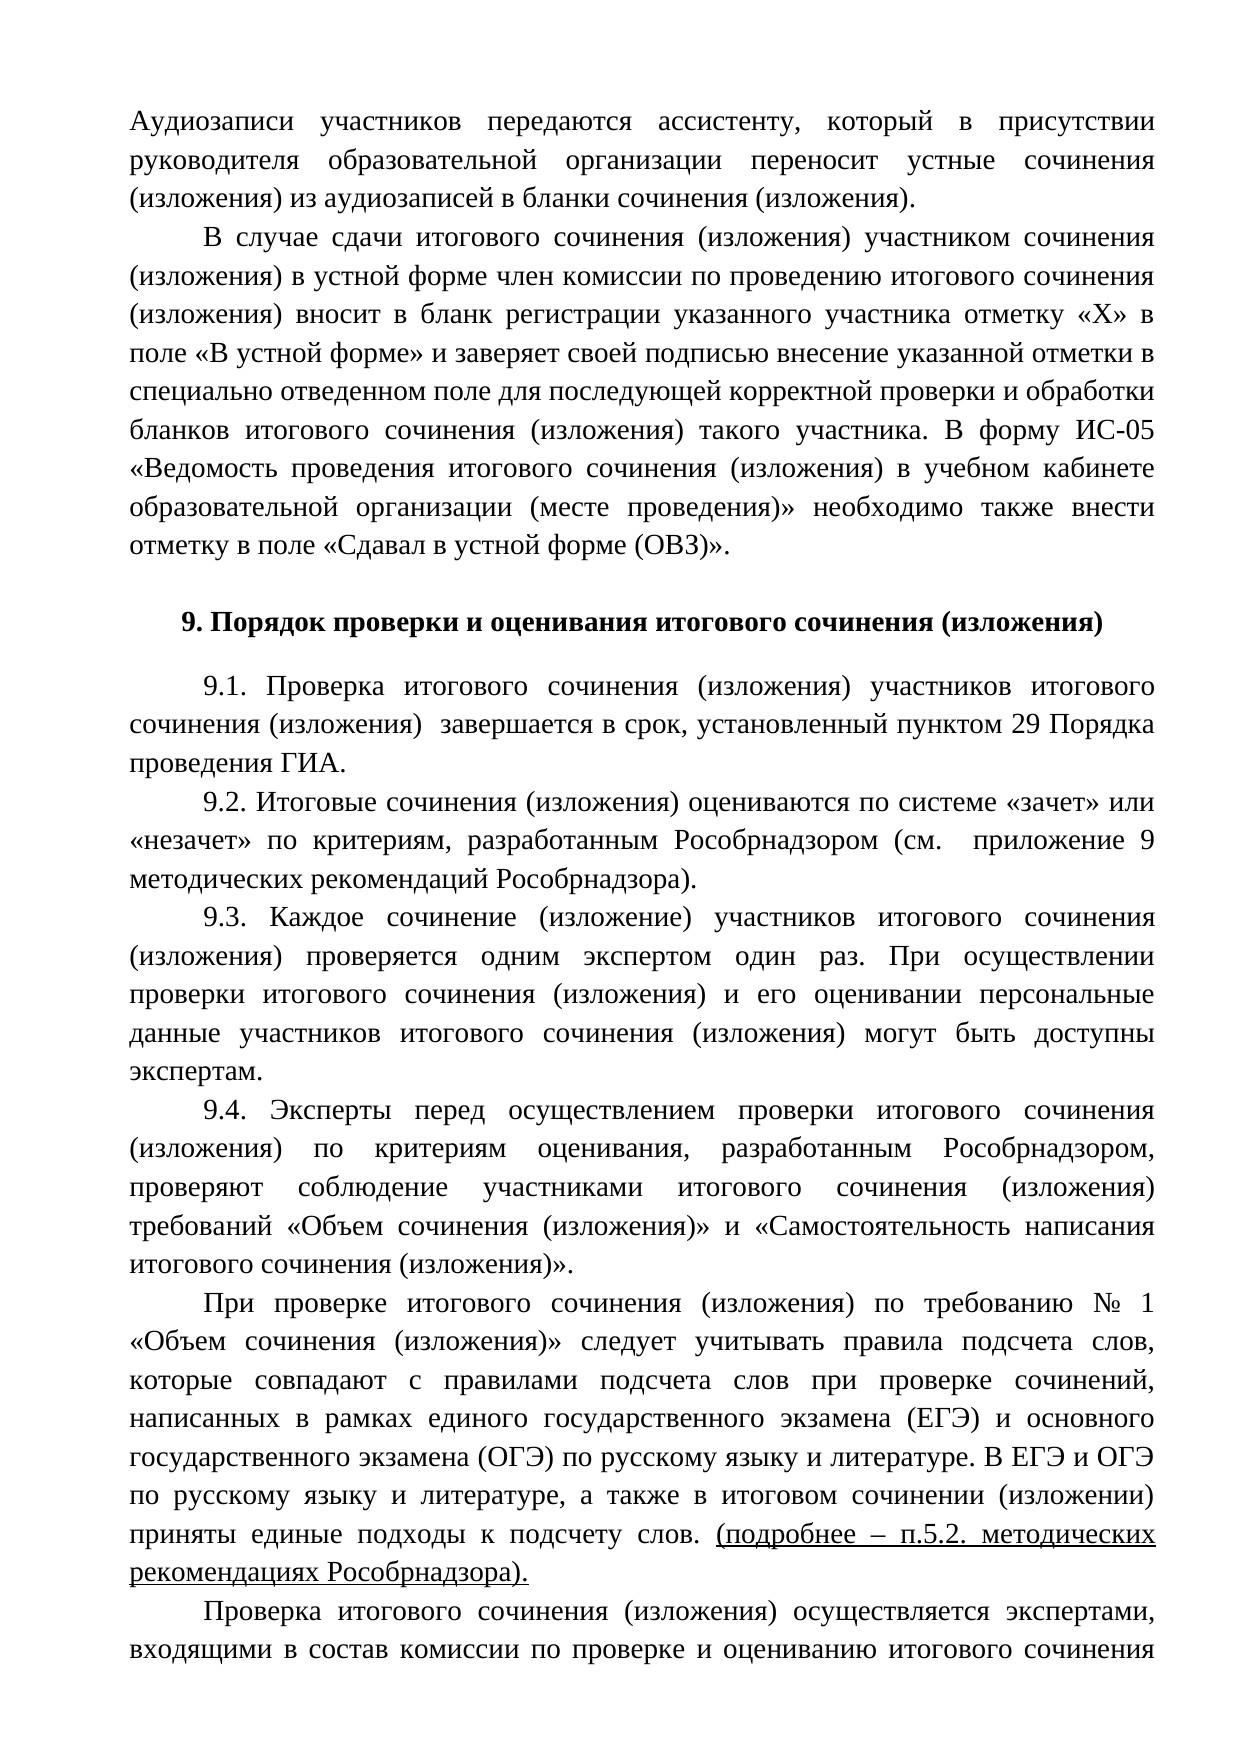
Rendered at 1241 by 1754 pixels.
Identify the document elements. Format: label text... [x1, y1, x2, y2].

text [129, 1593, 1156, 1665]
text 9.3. Каждое сочинение (изложение) участников итогового сочинения (изложения) проверяется одним экспертом один раз. При осуществлении проверки итогового сочинения (изложения) и его оценивании персональные данные участников итогового сочинения (изложения) могут быть доступны экспертам. [129, 899, 1156, 1087]
text При проверке итогового сочинения (изложения) по требованию № 1 «Объем сочинения (изложения)» следует учитывать правила подсчета слов, которые совпадают с правилами подсчета слов при проверке сочинений, написанных в рамках единого государственного экзамена (ЕГЭ) и основного государственного экзамена (ОГЭ) по русскому языку и литературе. В ЕГЭ и ОГЭ по русскому языку и литературе, а также в итоговом сочинении (изложении) приняты единые подходы к подсчету слов. (подробнее – п.5.2. методических рекомендациях Рособрнадзора). [129, 1285, 1156, 1588]
text 9.4. Эксперты перед осуществлением проверки итогового сочинения (изложения) по критериям оценивания, разработанным Рособрнадзором, проверяют соблюдение участниками итогового сочинения (изложения) требований «Объем сочинения (изложения)» и «Самостоятельность написания итогового сочинения (изложения)». [129, 1092, 1156, 1280]
text 9.2. Итоговые сочинения (изложения) оцениваются по системе «зачет» или «незачет» по критериям, разработанным Рособрнадзором (см. приложение 9 методических рекомендаций Рособрнадзора). [129, 784, 1156, 894]
text 9.1. Проверка итогового сочинения (изложения) участников итогового сочинения (изложения) завершается в срок, установленный пунктом 29 Порядка проведения ГИА. [129, 668, 1156, 779]
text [129, 103, 1156, 214]
text В случае сдачи итогового сочинения (изложения) участником сочинения (изложения) в устной форме член комиссии по проведению итогового сочинения (изложения) вносит в бланк регистрации указанного участника отметку «Х» в поле «В устной форме» и заверяет своей подписью внесение указанной отметки в специально отведенном поле для последующей корректной проверки и обработки бланков итогового сочинения (изложения) такого участника. В форму ИС-05 «Ведомость проведения итогового сочинения (изложения) в учебном кабинете образовательной организации (месте проведения)» необходимо также внести отметку в поле «Сдавал в устной форме (ОВЗ)». [129, 219, 1156, 561]
text 9. Порядок проверки и оценивания итогового сочинения (изложения) [129, 604, 1156, 638]
